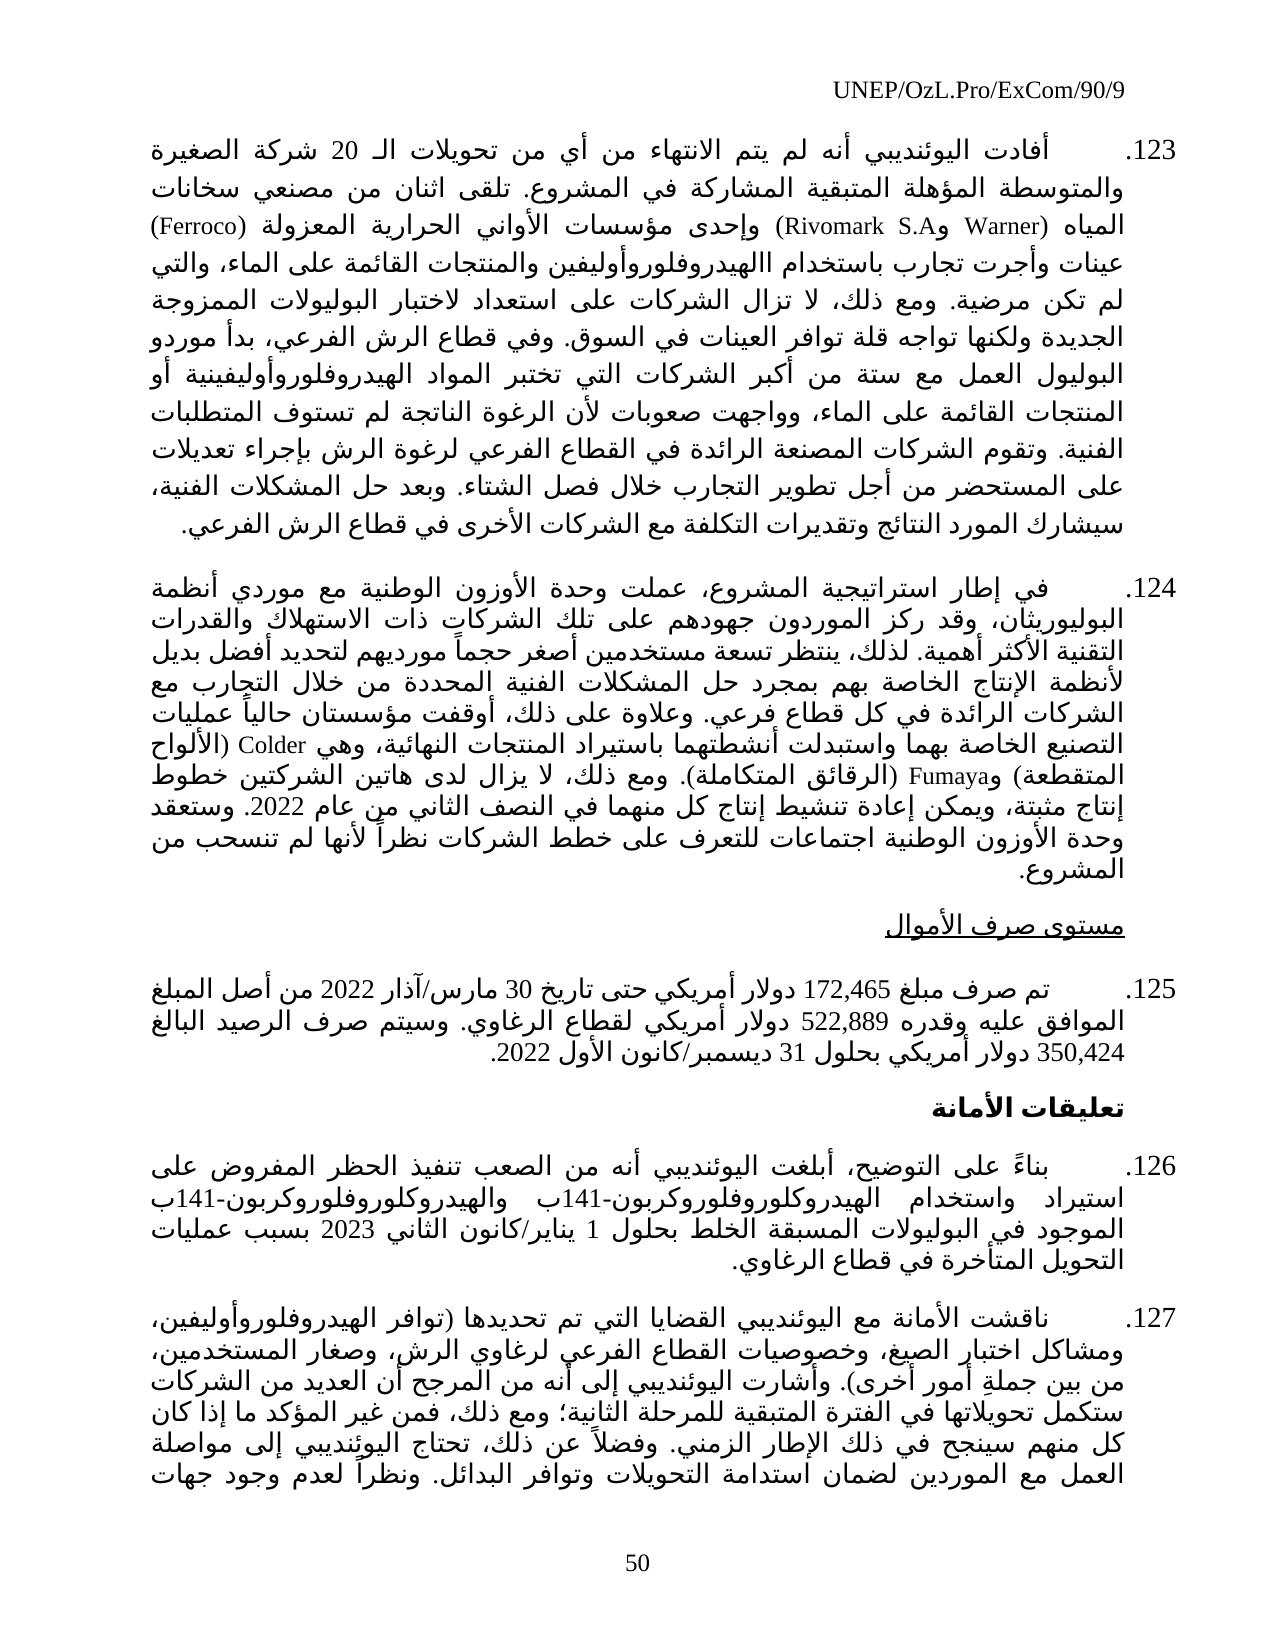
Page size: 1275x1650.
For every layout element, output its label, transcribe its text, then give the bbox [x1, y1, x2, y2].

subtitle في إطار استراتيجية المشروع، عملت وحدة الأوزون الوطنية مع موردي أنظمة البوليوريثان، وقد ركز الموردون جهودهم على تلك الشركات ذات الاستهلاك والقدرات التقنية الأكثر أهمية. لذلك، ينتظر تسعة مستخدمين أصغر حجماً مورديهم لتحديد أفضل بديل لأنظمة الإنتاج الخاصة بهم بمجرد حل المشكلات الفنية المحددة من خلال التجارب مع الشركات الرائدة في كل قطاع فرعي. وعلاوة على ذلك، أوقفت مؤسستان حالياً عمليات التصنيع الخاصة بهما واستبدلت أنشطتهما باستيراد المنتجات النهائية، وهي Colder (الألواح المتقطعة) وFumaya (الرقائق المتكاملة). ومع ذلك، لا يزال لدى هاتين الشركتين خطوط إنتاج مثبتة، ويمكن إعادة تنشيط إنتاج كل منهما في النصف الثاني من عام 2022. وستعقد وحدة الأوزون الوطنية اجتماعات للتعرف على خطط الشركات نظراً لأنها لم تنسحب من المشروع. [150, 570, 1125, 884]
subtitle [150, 1300, 1125, 1489]
subtitle تم صرف مبلغ 172,465 دولار أمريكي حتى تاريخ 30 مارس/آذار 2022 من أصل المبلغ الموافق عليه وقدره 522,889 دولار أمريكي لقطاع الرغاوي. وسيتم صرف الرصيد البالغ 350,424 دولار أمريكي بحلول 31 ديسمبر/كانون الأول 2022. [150, 971, 1125, 1067]
subtitle بناءً على التوضيح، أبلغت اليوئنديبي أنه من الصعب تنفيذ الحظر المفروض على استيراد واستخدام الهيدروكلوروفلوروكربون-141ب والهيدروكلوروفلوروكربون-141ب الموجود في البوليولات المسبقة الخلط بحلول 1 يناير/كانون الثاني 2023 بسبب عمليات التحويل المتأخرة في قطاع الرغاوي. [150, 1148, 1125, 1275]
subtitle أفادت اليوئنديبي أنه لم يتم الانتهاء من أي من تحويلات الـ 20 شركة الصغيرة والمتوسطة المؤهلة المتبقية المشاركة في المشروع. تلقى اثنان من مصنعي سخانات المياه (Warner وRivomark S.A) وإحدى مؤسسات الأواني الحرارية المعزولة (Ferroco) عينات وأجرت تجارب باستخدام االهيدروفلوروأوليفين والمنتجات القائمة على الماء، والتي لم تكن مرضية. ومع ذلك، لا تزال الشركات على استعداد لاختبار البوليولات الممزوجة الجديدة ولكنها تواجه قلة توافر العينات في السوق. وفي قطاع الرش الفرعي، بدأ موردو البوليول العمل مع ستة من أكبر الشركات التي تختبر المواد الهيدروفلوروأوليفينية أو المنتجات القائمة على الماء، وواجهت صعوبات لأن الرغوة الناتجة لم تستوف المتطلبات الفنية. وتقوم الشركات المصنعة الرائدة في القطاع الفرعي لرغوة الرش بإجراء تعديلات على المستحضر من أجل تطوير التجارب خلال فصل الشتاء. وبعد حل المشكلات الفنية، سيشارك المورد النتائج وتقديرات التكلفة مع الشركات الأخرى في قطاع الرش الفرعي. [150, 132, 1125, 539]
subtitle تعليقات الأمانة [150, 1092, 1125, 1123]
text مستوى صرف الأموال [150, 909, 1125, 940]
